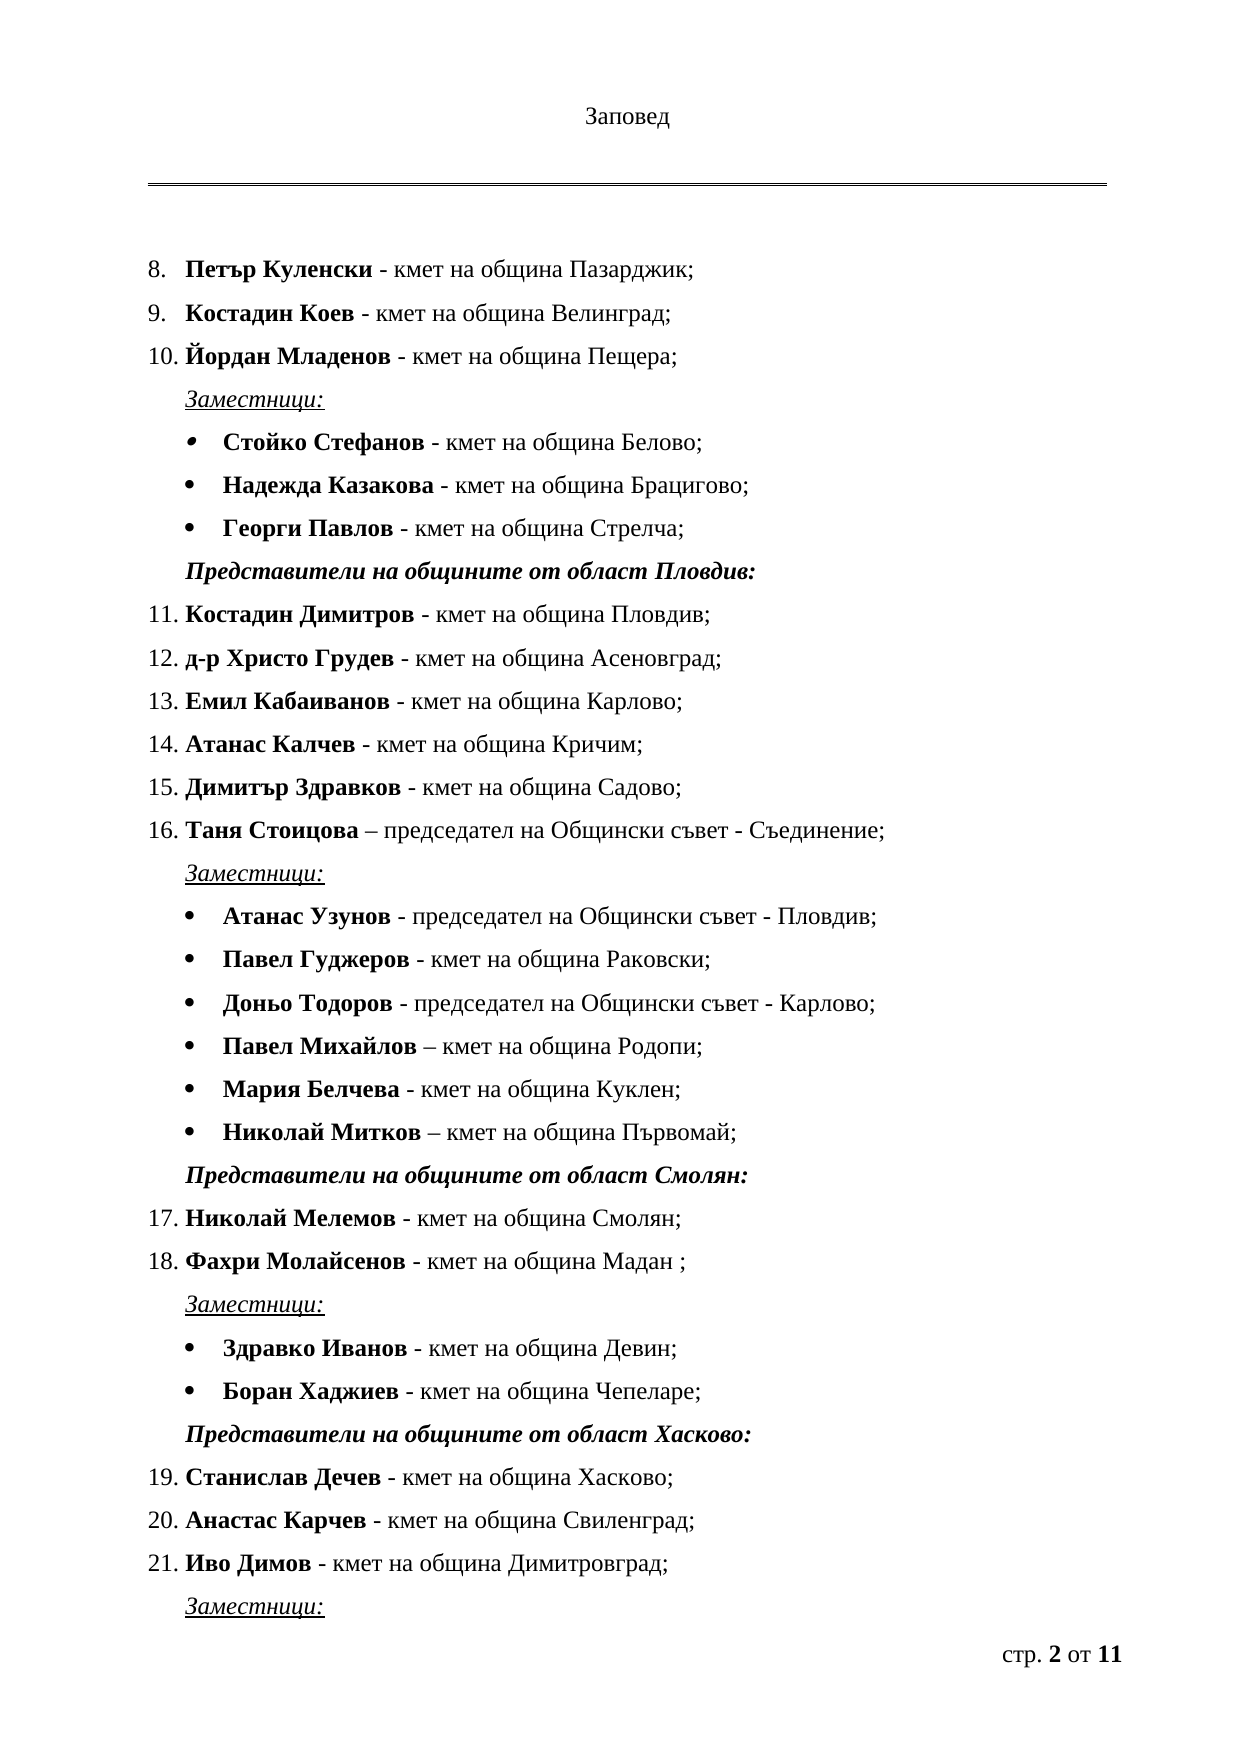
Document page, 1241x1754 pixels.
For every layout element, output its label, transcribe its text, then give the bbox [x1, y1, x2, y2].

list Георги Павлов - кмет на община Стрелча; [185, 513, 1122, 542]
list Павел Гуджеров - кмет на община Раковски; [185, 944, 1122, 973]
list Николай Митков – кмет на община Първомай; [185, 1117, 1122, 1146]
text Заместници: [148, 1289, 1122, 1318]
list Атанас Калчев - кмет на община Кричим; [148, 729, 1122, 758]
list Анастас Карчев - кмет на община Свиленград; [148, 1505, 1122, 1534]
list Заместници: [185, 858, 1122, 887]
list Таня Стоицова – председател на Общински съвет - Съединение; [148, 815, 1122, 844]
text Представители на общините от област Смолян: [185, 1160, 1122, 1189]
list Димитър Здравков - кмет на община Садово; [148, 772, 1122, 801]
list Мария Белчева - кмет на община Куклен; [185, 1074, 1122, 1103]
list Йордан Младенов - кмет на община Пещера; [148, 341, 1122, 369]
list Атанас Узунов - председател на Общински съвет - Пловдив; [185, 901, 1122, 930]
list Заместници: [185, 1591, 1122, 1620]
list Емил Кабаиванов - кмет на община Карлово; [148, 686, 1122, 714]
list Стойко Стефанов - кмет на община Белово; [185, 427, 1122, 456]
text Представители на общините от област Пловдив: [185, 556, 1122, 585]
text Представители на общините от област Хасково: [185, 1419, 1122, 1448]
list Костадин Коев - кмет на община Велинград; [148, 298, 1122, 326]
list Заместници: [185, 384, 1122, 413]
list Иво Димов - кмет на община Димитровград; [148, 1548, 1122, 1577]
list Фахри Молайсенов - кмет на община Мадан ; [148, 1246, 1122, 1275]
list Здравко Иванов - кмет на община Девин; [185, 1333, 1122, 1361]
list Доньо Тодоров - председател на Общински съвет - Карлово; [185, 988, 1122, 1016]
list д-р Христо Грудев - кмет на община Асеновград; [148, 643, 1122, 671]
list Павел Михайлов – кмет на община Родопи; [185, 1031, 1122, 1059]
list Петър Куленски - кмет на община Пазарджик; [148, 254, 1122, 283]
list Костадин Димитров - кмет на община Пловдив; [148, 599, 1122, 628]
list Станислав Дечев - кмет на община Хасково; [148, 1462, 1122, 1491]
list Николай Мелемов - кмет на община Смолян; [148, 1203, 1122, 1232]
list Надежда Казакова - кмет на община Брацигово; [185, 470, 1122, 499]
list Боран Хаджиев - кмет на община Чепеларе; [185, 1376, 1122, 1404]
